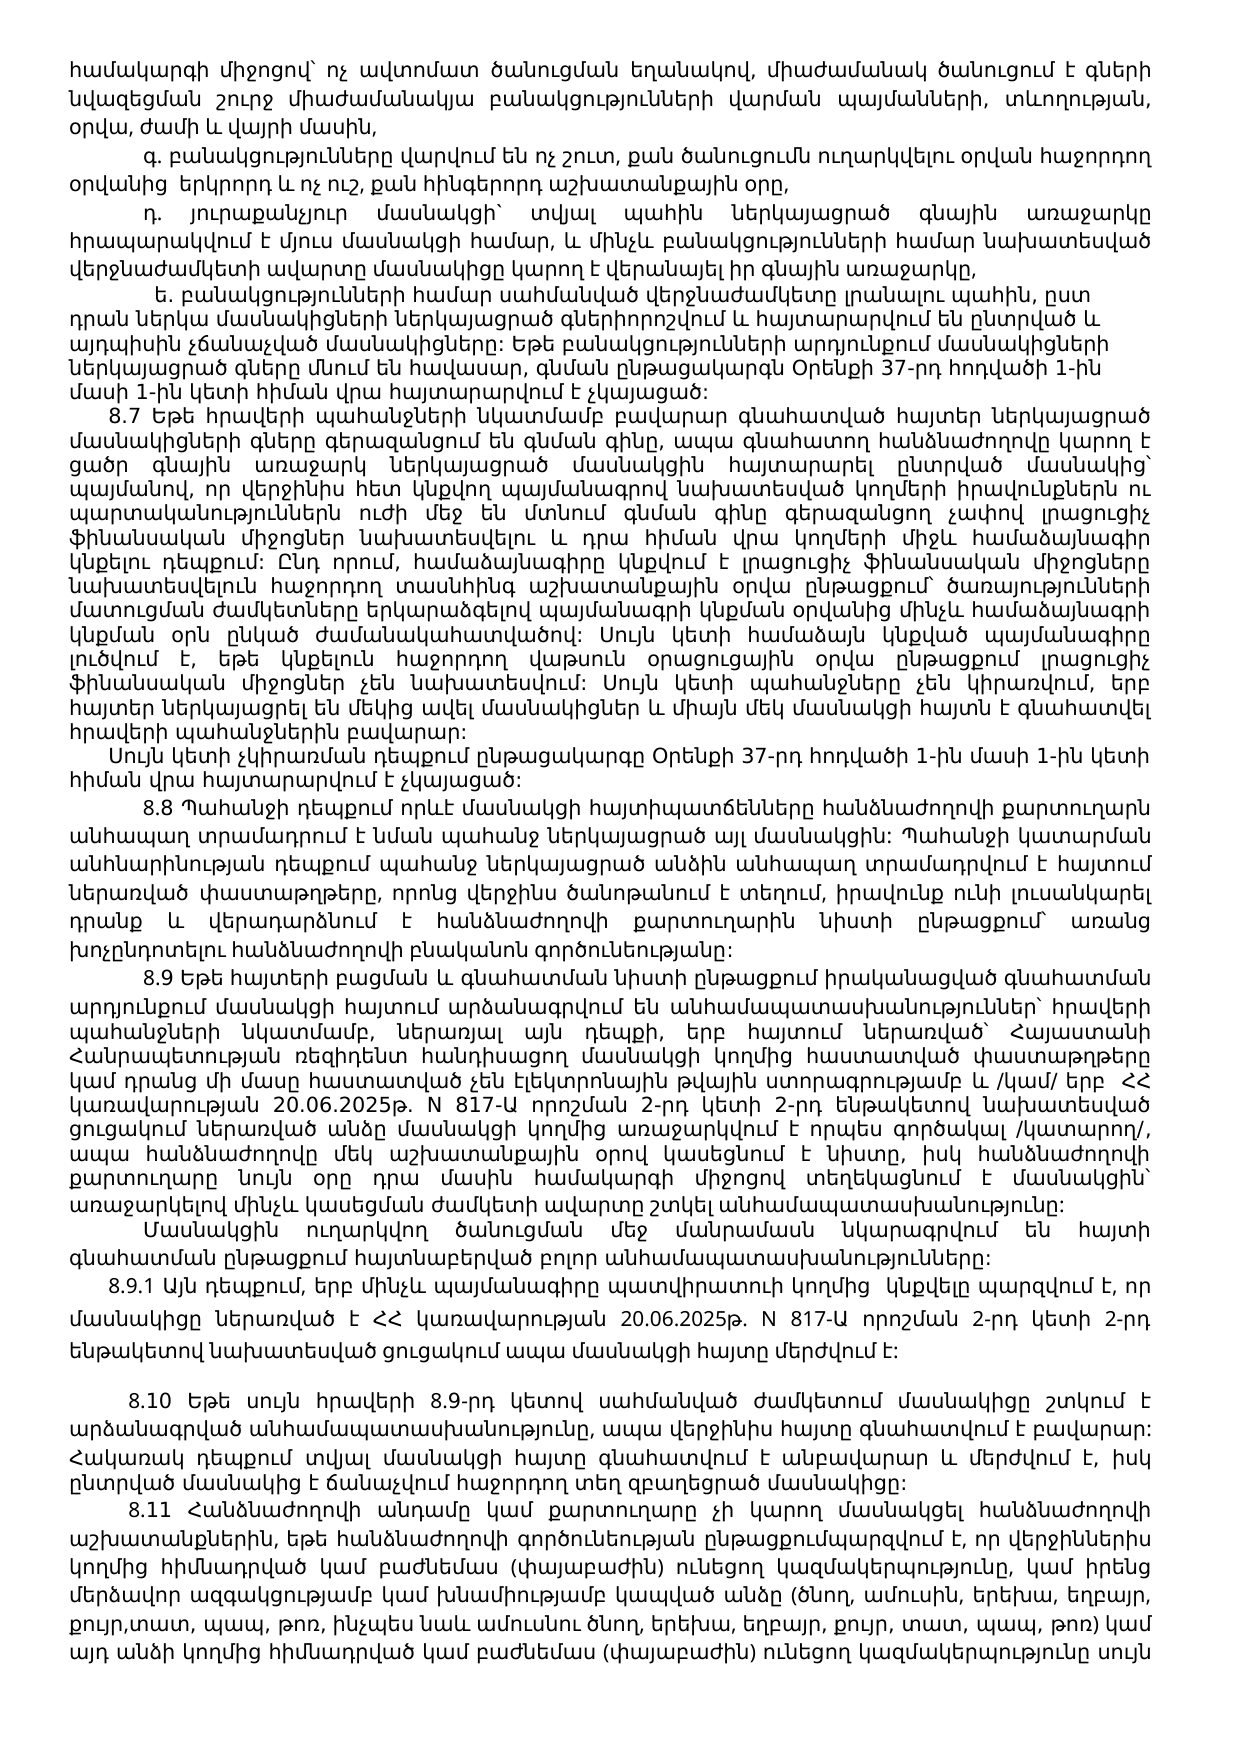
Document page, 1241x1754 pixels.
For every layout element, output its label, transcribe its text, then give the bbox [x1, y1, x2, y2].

text 8.9.1 Այն դեպքում, երբ մինչև պայմանագիրը պատվիրատուի կողմից կնքվելը պարզվում է, որ մասնակիցը ներառված է ՀՀ կառավարության 20.06.2025թ. N 817-Ա որոշման 2-րդ կետի 2-րդ ենթակետով նախատեսված ցուցակում ապա մասնակցի հայտը մերժվում է: [69, 1271, 1152, 1365]
text ե. բանակցությունների համար սահմանված վերջնաժամկետը լրանալու պահին, ըստ դրան ներկա մասնակիցների ներկայացրած գներիորոշվում և հայտարարվում են ընտրված և այդպիսին չճանաչված մասնակիցները: Եթե բանակցությունների արդյունքում մասնակիցների ներկայացրած գները մնում են հավասար, գնման ընթացակարգն Օրենքի 37-րդ հոդվածի 1-ին մասի 1-ին կետի հիման վրա հայտարարվում է չկայացած: [69, 283, 1152, 404]
text 8.10 Եթե սույն հրավերի 8.9-րդ կետով սահմանված ժամկետում մասնակիցը շտկում է արձանագրված անհամապատասխանությունը, ապա վերջինիս հայտը գնահատվում է բավարար: Հակառակ դեպքում տվյալ մասնակցի հայտը գնահատվում է անբավարար և մերժվում է, իսկ ընտրված մասնակից է ճանաչվում հաջորդող տեղ զբաղեցրած մասնակիցը: [69, 1386, 1152, 1495]
text 8.9 Եթե հայտերի բացման և գնահատման նիստի ընթացքում իրականացված գնահատման արդյունքում մասնակցի հայտում արձանագրվում են անհամապատասխանություններ՝ հրավերի պահանջների նկատմամբ, ներառյալ այն դեպքի, երբ հայտում ներառված՝ Հայաստանի Հանրապետության ռեզիդենտ հանդիսացող մասնակցի կողմից հաստատված փաստաթղթերը կամ դրանց մի մասը հաստատված չեն էլեկտրոնային թվային ստորագրությամբ և /կամ/ երբ ՀՀ կառավարության 20.06.2025թ. N 817-Ա որոշման 2-րդ կետի 2-րդ ենթակետով նախատեսված ցուցակում ներառված անձը մասնակցի կողմից առաջարկվում է որպես գործակալ /կատարող/, ապա հանձնաժողովը մեկ աշխատանքային օրով կասեցնում է նիստը, իսկ հանձնաժողովի քարտուղարը նույն օրը դրա մասին համակարգի միջոցով տեղեկացնում է մասնակցին՝ առաջարկելով մինչև կասեցման ժամկետի ավարտը շտկել անհամապատասխանությունը: [69, 963, 1152, 1218]
text Սույն կետի չկիրառման դեպքում ընթացակարգը Օրենքի 37-րդ հոդվածի 1-ին մասի 1-ին կետի հիման վրա հայտարարվում է չկայացած: [69, 744, 1152, 793]
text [69, 56, 1152, 141]
text դ. յուրաքանչյուր մասնակցի` տվյալ պահին ներկայացրած գնային առաջարկը հրապարակվում է մյուս մասնակցի համար, և մինչև բանակցությունների համար նախատեսված վերջնաժամկետի ավարտը մասնակիցը կարող է վերանայել իր գնային առաջարկը, [69, 198, 1152, 283]
text Մասնակցին ուղարկվող ծանուցման մեջ մանրամասն նկարագրվում են հայտի գնահատման ընթացքում հայտնաբերված բոլոր անհամապատասխանությունները: [69, 1218, 1152, 1271]
text 8.8 Պահանջի դեպքում որևէ մասնակցի հայտիպատճենները հանձնաժողովի քարտուղարն անհապաղ տրամադրում է նման պահանջ ներկայացրած այլ մասնակցին: Պահանջի կատարման անհնարինության դեպքում պահանջ ներկայացրած անձին անհապաղ տրամադրվում է հայտում ներառված փաստաթղթերը, որոնց վերջինս ծանոթանում է տեղում, իրավունք ունի լուսանկարել դրանք և վերադարձնում է հանձնաժողովի քարտուղարին նիստի ընթացքում՝ առանց խոչընդոտելու հանձնաժողովի բնականոն գործունեությանը: [69, 793, 1152, 963]
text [69, 1495, 1152, 1666]
text 8.7 Եթե հրավերի պահանջների նկատմամբ բավարար գնահատված հայտեր ներկայացրած մասնակիցների գները գերազանցում են գնման գինը, ապա գնահատող հանձնաժողովը կարող է ցածր գնային առաջարկ ներկայացրած մասնակցին հայտարարել ընտրված մասնակից՝ պայմանով, որ վերջինիս հետ կնքվող պայմանագրով նախատեսված կողմերի իրավունքներն ու պարտականություններն ուժի մեջ են մտնում գնման գինը գերազանցող չափով լրացուցիչ ֆինանսական միջոցներ նախատեսվելու և դրա հիման վրա կողմերի միջև համաձայնագիր կնքելու դեպքում: Ընդ որում, համաձայնագիրը կնքվում է լրացուցիչ ֆինանսական միջոցները նախատեսվելուն հաջորդող տասնհինգ աշխատանքային օրվա ընթացքում՝ ծառայությունների մատուցման ժամկետները երկարաձգելով պայմանագրի կնքման օրվանից մինչև համաձայնագրի կնքման օրն ընկած ժամանակահատվածով: Սույն կետի համաձայն կնքված պայմանագիրը լուծվում է, եթե կնքելուն հաջորդող վաթսուն օրացուցային օրվա ընթացքում լրացուցիչ ֆինանսական միջոցներ չեն նախատեսվում: Սույն կետի պահանջները չեն կիրառվում, երբ հայտեր ներկայացրել են մեկից ավել մասնակիցներ և միայն մեկ մասնակցի հայտն է գնահատվել հրավերի պահանջներին բավարար: [69, 404, 1152, 744]
text գ. բանակցությունները վարվում են ոչ շուտ, քան ծանուցումն ուղարկվելու օրվան հաջորդող օրվանից երկրորդ և ոչ ուշ, քան հինգերորդ աշխատանքային օրը, [69, 141, 1152, 198]
